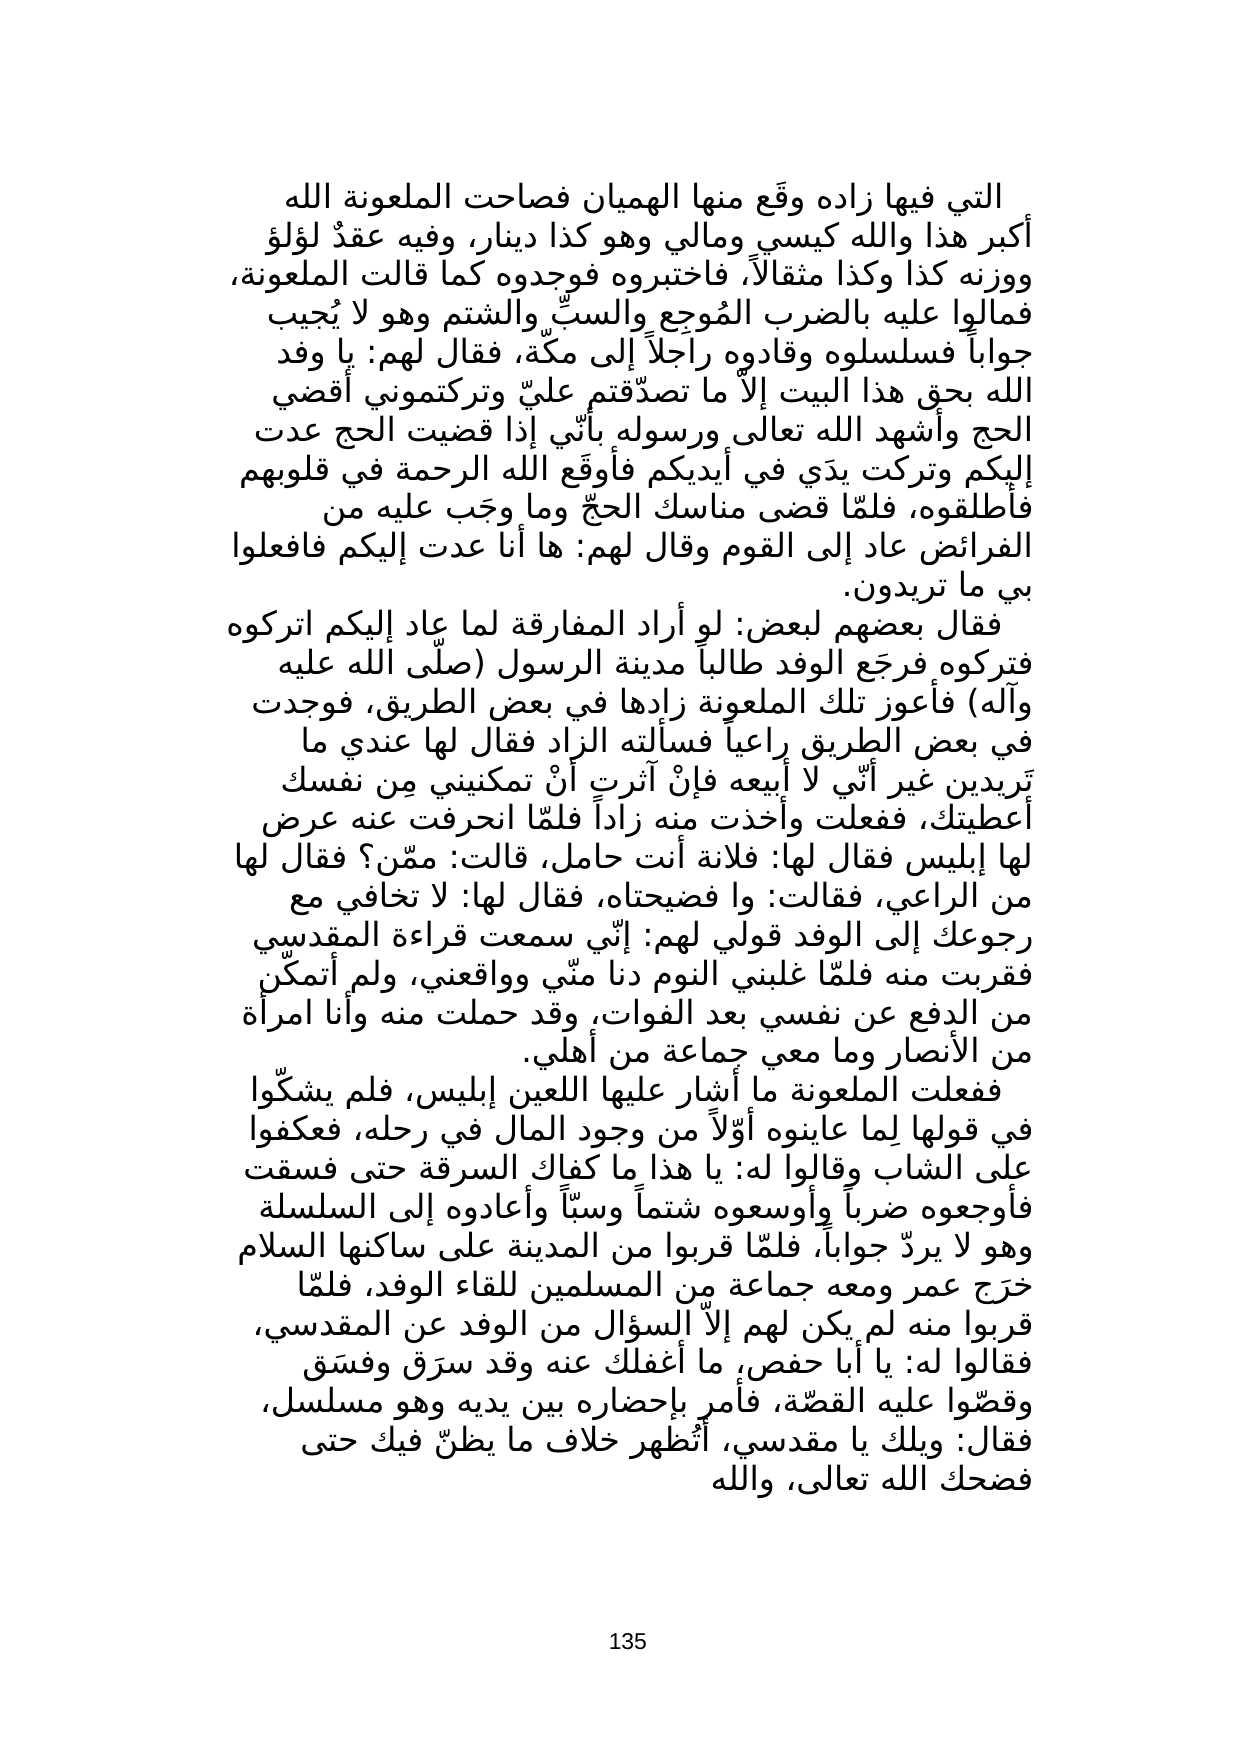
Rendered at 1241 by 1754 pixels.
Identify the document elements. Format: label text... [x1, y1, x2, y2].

text ففعلت الملعونة ما أشار عليها اللعين إبليس، فلم يشكّوا في قولها لِما عاينوه أوّلاً من وجود المال في رحله، فعكفوا على الشاب وقالوا له: يا هذا ما كفاك السرقة حتى فسقت فأوجعوه ضرباً وأوسعوه شتماً وسبّاً وأعادوه إلى السلسلة وهو لا يردّ جواباً، فلمّا قربوا من المدينة على ساكنها السلام خرَج عمر ومعه جماعة من المسلمين للقاء الوفد، فلمّا قربوا منه لم يكن لهم إلاّ السؤال من الوفد عن المقدسي، فقالوا له: يا أبا حفص، ما أغفلك عنه وقد سرَق وفسَق وقصّوا عليه القصّة، فأمر بإحضاره بين يديه وهو مسلسل، فقال: ويلك يا مقدسي، أتُظهر خلاف ما يظنّ فيك حتى فضحك الله تعالى، والله [222, 1071, 1033, 1498]
text فقال بعضهم لبعض: لو أراد المفارقة لما عاد إليكم اتركوه فتركوه فرجَع الوفد طالباً مدينة الرسول (صلّى الله عليه وآله) فأعوز تلك الملعونة زادها في بعض الطريق، فوجدت في بعض الطريق راعياً فسألته الزاد فقال لها عندي ما تَريدين غير أنّي لا أبيعه فإنْ آثرت أنْ تمكنيني مِن نفسك أعطيتك، ففعلت وأخذت منه زاداً فلمّا انحرفت عنه عرض لها إبليس فقال لها: فلانة أنت حامل، قالت: ممّن؟ فقال لها من الراعي، فقالت: وا فضيحتاه، فقال لها: لا تخافي مع رجوعك إلى الوفد قولي لهم: إنّي سمعت قراء‌ة المقدسي فقربت منه فلمّا غلبني النوم دنا منّي وواقعني، ولم أتمكّن من الدفع عن نفسي بعد الفوات، وقد حملت منه وأنا امرأة من الأنصار وما معي جماعة من أهلي. [222, 604, 1033, 1071]
text التي فيها زاده وقَع منها الهميان فصاحت الملعونة الله أكبر هذا والله كيسي ومالي وهو كذا دينار، وفيه عقدٌ لؤلؤ ووزنه كذا وكذا مثقالاً، فاختبروه فوجدوه كما قالت الملعونة، فمالوا عليه بالضرب المُوجِع والسبِّ والشتم وهو لا يُجيب جواباً فسلسلوه وقادوه راجلاً إلى مكّة، فقال لهم: يا وفد الله بحق هذا البيت إلاّ ما تصدّقتم عليّ وتركتموني أقضي الحج وأشهد الله تعالى ورسوله بأنّي إذا قضيت الحج عدت إليكم وتركت يدَي في أيديكم فأوقَع الله الرحمة في قلوبهم فأطلقوه، فلمّا قضى مناسك الحجّ وما وجَب عليه من الفرائض عاد إلى القوم وقال لهم: ها أنا عدت إليكم فافعلوا بي ما تريدون. [222, 177, 1033, 604]
